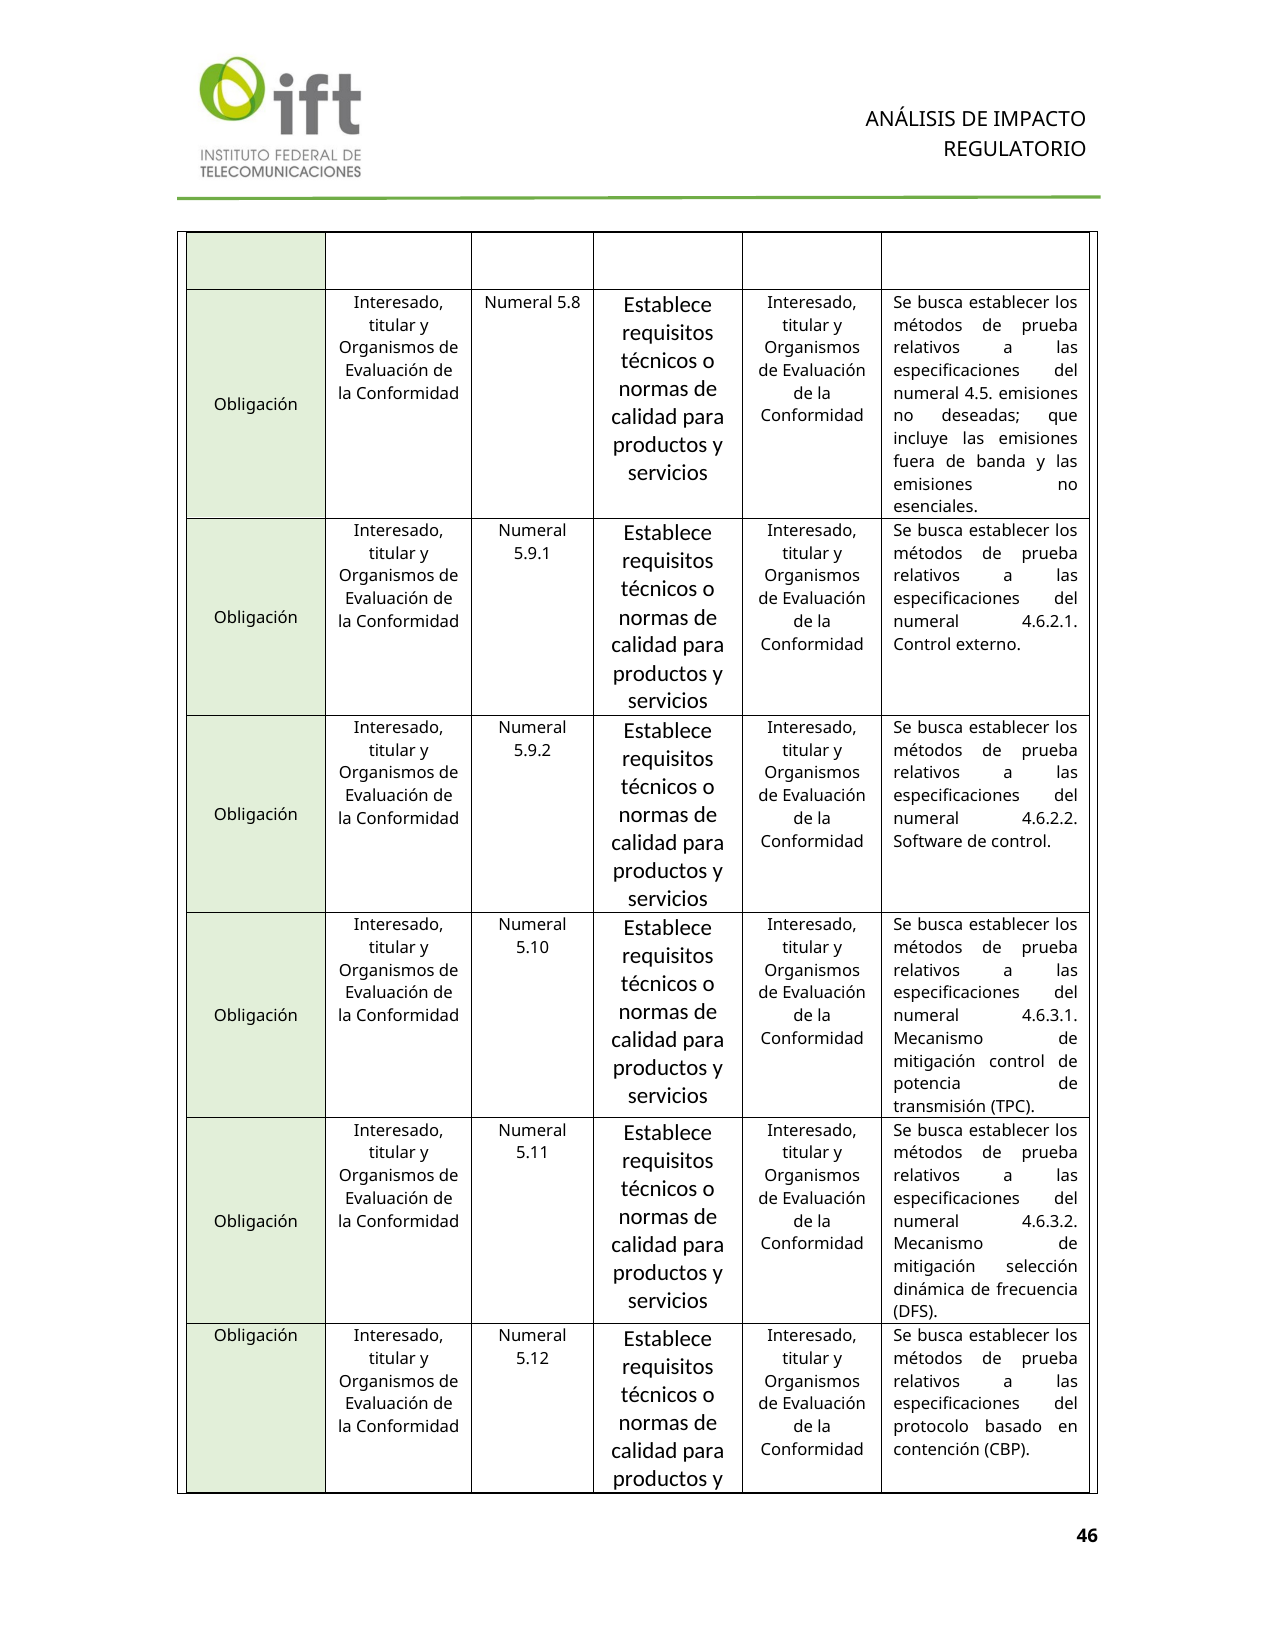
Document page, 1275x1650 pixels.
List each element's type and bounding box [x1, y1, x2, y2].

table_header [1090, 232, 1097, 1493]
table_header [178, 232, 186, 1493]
picture [177, 52, 390, 196]
